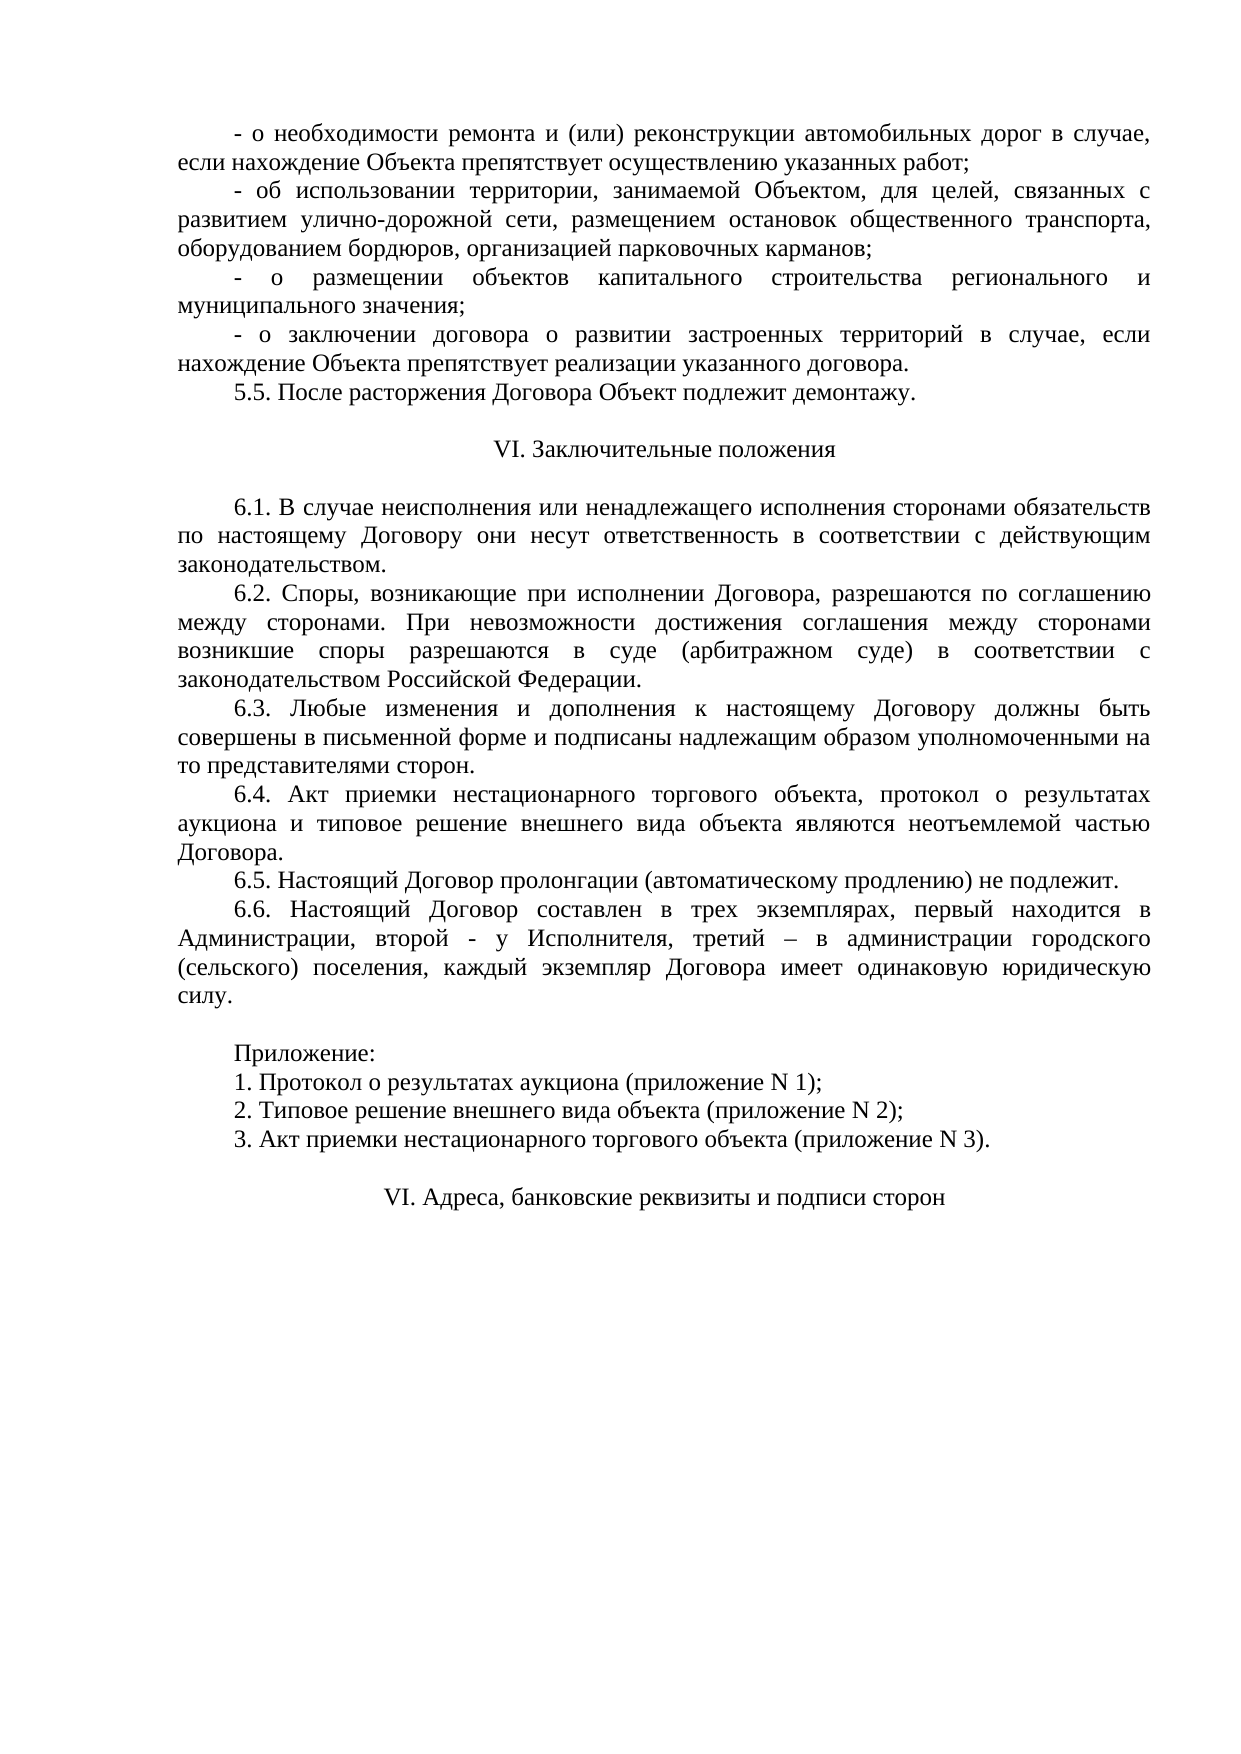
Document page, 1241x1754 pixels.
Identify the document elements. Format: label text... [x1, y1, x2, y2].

text 6.1. В случае неисполнения или ненадлежащего исполнения сторонами обязательств по настоящему Договору они несут ответственность в соответствии с действующим законодательством. [177, 492, 1152, 578]
text 6.4. Акт приемки нестационарного торгового объекта, протокол о результатах аукциона и типовое решение внешнего вида объекта являются неотъемлемой частью Договора. [177, 779, 1152, 866]
text 5.5. После расторжения Договора Объект подлежит демонтажу. [177, 377, 1152, 406]
text 2. Типовое решение внешнего вида объекта (приложение N 2); [177, 1096, 1152, 1124]
text - о заключении договора о развитии застроенных территорий в случае, если нахождение Объекта препятствует реализации указанного договора. [177, 319, 1152, 377]
text - о необходимости ремонта и (или) реконструкции автомобильных дорог в случае, если нахождение Объекта препятствует осуществлению указанных работ; [177, 118, 1152, 176]
text 6.2. Споры, возникающие при исполнении Договора, разрешаются по соглашению между сторонами. При невозможности достижения соглашения между сторонами возникшие споры разрешаются в суде (арбитражном суде) в соответствии с законодательством Российской Федерации. [177, 578, 1152, 693]
text 3. Акт приемки нестационарного торгового объекта (приложение N 3). [177, 1124, 1152, 1153]
text VI. Заключительные положения [177, 434, 1152, 463]
text - об использовании территории, занимаемой Объектом, для целей, связанных с развитием улично-дорожной сети, размещением остановок общественного транспорта, оборудованием бордюров, организацией парковочных карманов; [177, 176, 1152, 262]
text 1. Протокол о результатах аукциона (приложение N 1); [177, 1067, 1152, 1096]
text - о размещении объектов капитального строительства регионального и муниципального значения; [177, 262, 1152, 319]
text 6.6. Настоящий Договор составлен в трех экземплярах, первый находится в Администрации, второй - у Исполнителя, третий – в администрации городского (сельского) поселения, каждый экземпляр Договора имеет одинаковую юридическую силу. [177, 894, 1152, 1009]
text 6.3. Любые изменения и дополнения к настоящему Договору должны быть совершены в письменной форме и подписаны надлежащим образом уполномоченными на то представителями сторон. [177, 693, 1152, 779]
text Приложение: [177, 1038, 1152, 1067]
text VI. Адреса, банковские реквизиты и подписи сторон [177, 1182, 1152, 1211]
text 6.5. Настоящий Договор пролонгации (автоматическому продлению) не подлежит. [177, 866, 1152, 894]
